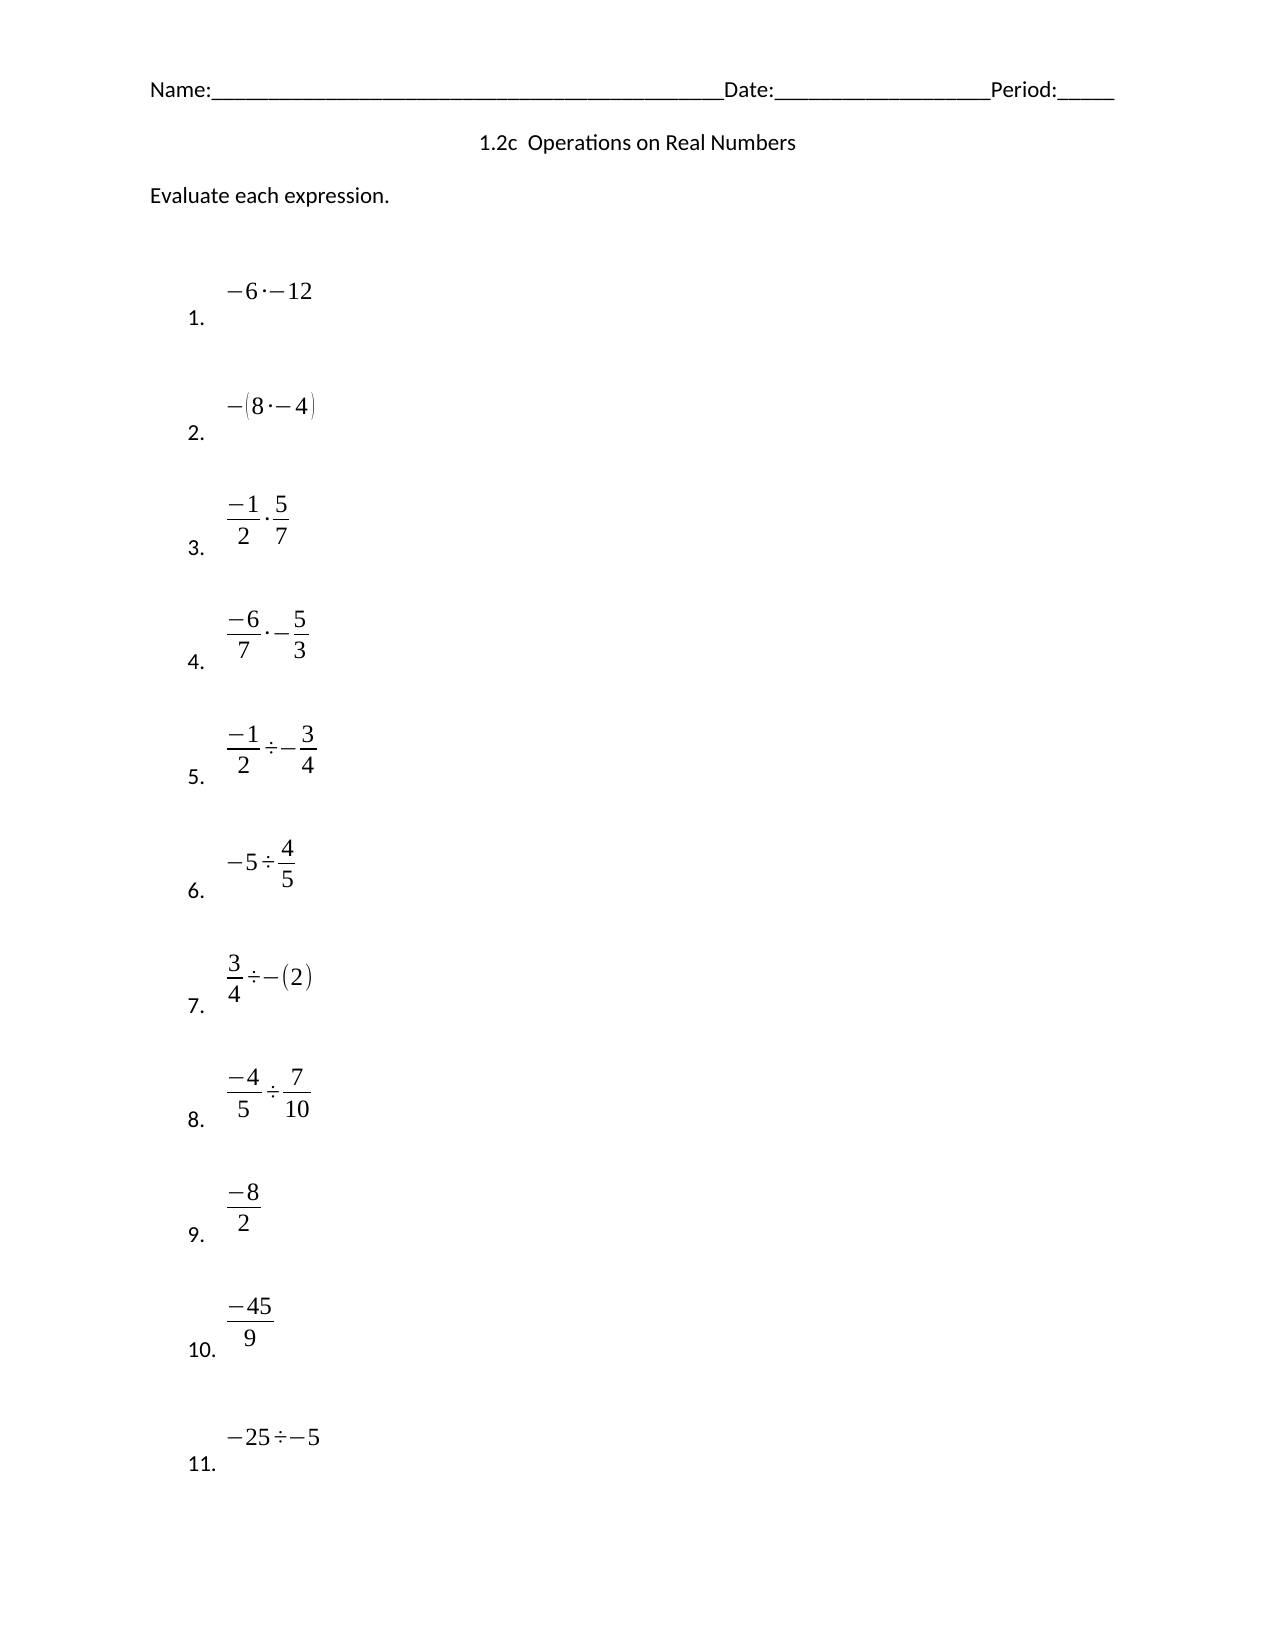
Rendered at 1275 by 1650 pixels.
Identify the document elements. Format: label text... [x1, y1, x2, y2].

text Name:_____________________________________________Date:___________________Period:_____ [150, 75, 1125, 103]
text 1.2c Operations on Real Numbers [150, 128, 1125, 156]
text Evaluate each expression. [150, 181, 1125, 209]
